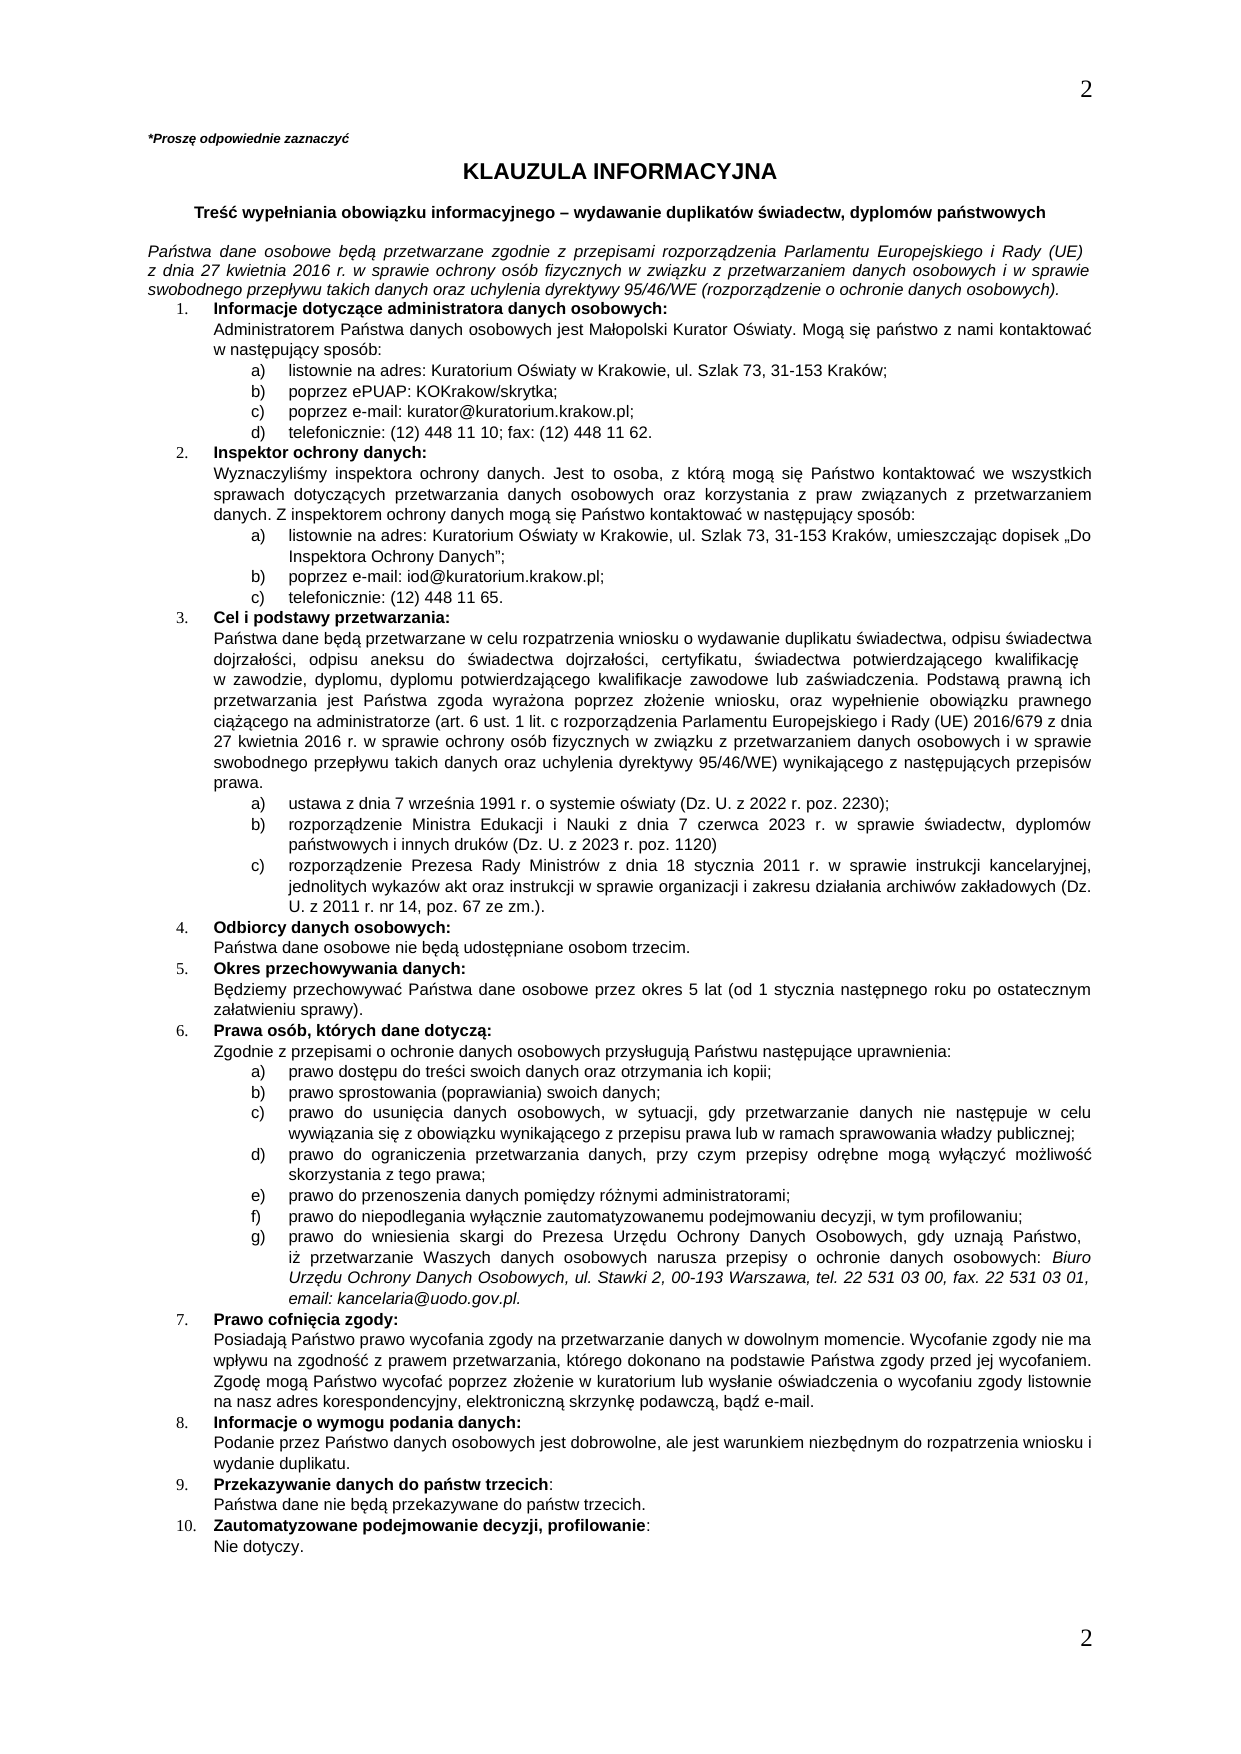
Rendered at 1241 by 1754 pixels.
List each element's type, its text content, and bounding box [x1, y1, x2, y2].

list rozporządzenie Prezesa Rady Ministrów z dnia 18 stycznia 2011 r. w sprawie instrukcji kancelaryjnej, jednolitych wykazów akt oraz instrukcji w sprawie organizacji i zakresu działania archiwów zakładowych (Dz. U. z 2011 r. nr 14, poz. 67 ze zm.). [251, 856, 1092, 916]
list Zautomatyzowane podejmowanie decyzji, profilowanie: [176, 1516, 1092, 1535]
list Państwa dane będą przetwarzane w celu rozpatrzenia wniosku o wydawanie duplikatu świadectwa, odpisu świadectwa dojrzałości, odpisu aneksu do świadectwa dojrzałości, certyfikatu, świadectwa potwierdzającego kwalifikację w zawodzie, dyplomu, dyplomu potwierdzającego kwalifikacje zawodowe lub zaświadczenia. Podstawą prawną ich przetwarzania jest Państwa zgoda wyrażona poprzez złożenie wniosku, oraz wypełnienie obowiązku prawnego ciążącego na administratorze (art. 6 ust. 1 lit. c rozporządzenia Parlamentu Europejskiego i Rady (UE) 2016/679 z dnia 27 kwietnia 2016 r. w sprawie ochrony osób fizycznych w związku z przetwarzaniem danych osobowych i w sprawie swobodnego przepływu takich danych oraz uchylenia dyrektywy 95/46/WE) wynikającego z następujących przepisów prawa. [213, 629, 1092, 792]
list prawo do niepodlegania wyłącznie zautomatyzowanemu podejmowaniu decyzji, w tym profilowaniu; [251, 1206, 1092, 1226]
list prawo dostępu do treści swoich danych oraz otrzymania ich kopii; [251, 1062, 1092, 1081]
list Inspektor ochrony danych: [176, 443, 1092, 462]
list listownie na adres: Kuratorium Oświaty w Krakowie, ul. Szlak 73, 31-153 Kraków, umieszczając dopisek „Do Inspektora Ochrony Danych”; [251, 526, 1092, 566]
list Okres przechowywania danych: [176, 959, 1092, 978]
list prawo do wniesienia skargi do Prezesa Urzędu Ochrony Danych Osobowych, gdy uznają Państwo, iż przetwarzanie Waszych danych osobowych narusza przepisy o ochronie danych osobowych: Biuro Urzędu Ochrony Danych Osobowych, ul. Stawki 2, 00-193 Warszawa, tel. 22 531 03 00, fax. 22 531 03 01, email: kancelaria@uodo.gov.pl. [251, 1227, 1092, 1308]
text Treść wypełniania obowiązku informacyjnego – wydawanie duplikatów świadectw, dyplomów państwowych [148, 203, 1092, 222]
list prawo do przenoszenia danych pomiędzy różnymi administratorami; [251, 1186, 1092, 1205]
list Państwa dane osobowe nie będą udostępniane osobom trzecim. [213, 938, 1092, 957]
list Podanie przez Państwo danych osobowych jest dobrowolne, ale jest warunkiem niezbędnym do rozpatrzenia wniosku i wydanie duplikatu. [213, 1433, 1092, 1473]
list Wyznaczyliśmy inspektora ochrony danych. Jest to osoba, z którą mogą się Państwo kontaktować we wszystkich sprawach dotyczących przetwarzania danych osobowych oraz korzystania z praw związanych z przetwarzaniem danych. Z inspektorem ochrony danych mogą się Państwo kontaktować w następujący sposób: [213, 464, 1092, 524]
text Państwa dane osobowe będą przetwarzane zgodnie z przepisami rozporządzenia Parlamentu Europejskiego i Rady (UE) z dnia 27 kwietnia 2016 r. w sprawie ochrony osób fizycznych w związku z przetwarzaniem danych osobowych i w sprawie swobodnego przepływu takich danych oraz uchylenia dyrektywy 95/46/WE (rozporządzenie o ochronie danych osobowych). [148, 241, 1092, 299]
list Prawo cofnięcia zgody: [176, 1309, 1092, 1329]
list Administratorem Państwa danych osobowych jest Małopolski Kurator Oświaty. Mogą się państwo z nami kontaktować w następujący sposób: [213, 319, 1092, 359]
list telefonicznie: (12) 448 11 10; fax: (12) 448 11 62. [251, 423, 1092, 442]
list poprzez ePUAP: KOKrakow/skrytka; [251, 381, 1092, 401]
list Odbiorcy danych osobowych: [176, 918, 1092, 937]
list Zgodnie z przepisami o ochronie danych osobowych przysługują Państwu następujące uprawnienia: [213, 1041, 1092, 1061]
list Cel i podstawy przetwarzania: [176, 608, 1092, 627]
list Państwa dane nie będą przekazywane do państw trzecich. [213, 1495, 1092, 1514]
list Prawa osób, których dane dotyczą: [176, 1021, 1092, 1040]
list poprzez e-mail: iod@kuratorium.krakow.pl; [251, 567, 1092, 586]
text KLAUZULA INFORMACYJNA [148, 158, 1092, 184]
list Przekazywanie danych do państw trzecich: [176, 1474, 1092, 1494]
list listownie na adres: Kuratorium Oświaty w Krakowie, ul. Szlak 73, 31-153 Kraków; [251, 361, 1092, 380]
list poprzez e-mail: kurator@kuratorium.krakow.pl; [251, 402, 1092, 421]
list Informacje o wymogu podania danych: [176, 1413, 1092, 1432]
list Posiadają Państwo prawo wycofania zgody na przetwarzanie danych w dowolnym momencie. Wycofanie zgody nie ma wpływu na zgodność z prawem przetwarzania, którego dokonano na podstawie Państwa zgody przed jej wycofaniem. Zgodę mogą Państwo wycofać poprzez złożenie w kuratorium lub wysłanie oświadczenia o wycofaniu zgody listownie na nasz adres korespondencyjny, elektroniczną skrzynkę podawczą, bądź e-mail. [213, 1330, 1092, 1411]
list ustawa z dnia 7 września 1991 r. o systemie oświaty (Dz. U. z 2022 r. poz. 2230); [251, 794, 1092, 813]
text *Proszę odpowiednie zaznaczyć [148, 131, 1092, 158]
list Nie dotyczy. [213, 1536, 1092, 1556]
list Będziemy przechowywać Państwa dane osobowe przez okres 5 lat (od 1 stycznia następnego roku po ostatecznym załatwieniu sprawy). [213, 979, 1092, 1019]
list prawo sprostowania (poprawiania) swoich danych; [251, 1083, 1092, 1102]
list rozporządzenie Ministra Edukacji i Nauki z dnia 7 czerwca 2023 r. w sprawie świadectw, dyplomów państwowych i innych druków (Dz. U. z 2023 r. poz. 1120) [251, 814, 1092, 854]
list prawo do ograniczenia przetwarzania danych, przy czym przepisy odrębne mogą wyłączyć możliwość skorzystania z tego prawa; [251, 1144, 1092, 1184]
list Informacje dotyczące administratora danych osobowych: [176, 299, 1092, 318]
list prawo do usunięcia danych osobowych, w sytuacji, gdy przetwarzanie danych nie następuje w celu wywiązania się z obowiązku wynikającego z przepisu prawa lub w ramach sprawowania władzy publicznej; [251, 1103, 1092, 1143]
list telefonicznie: (12) 448 11 65. [251, 588, 1092, 607]
